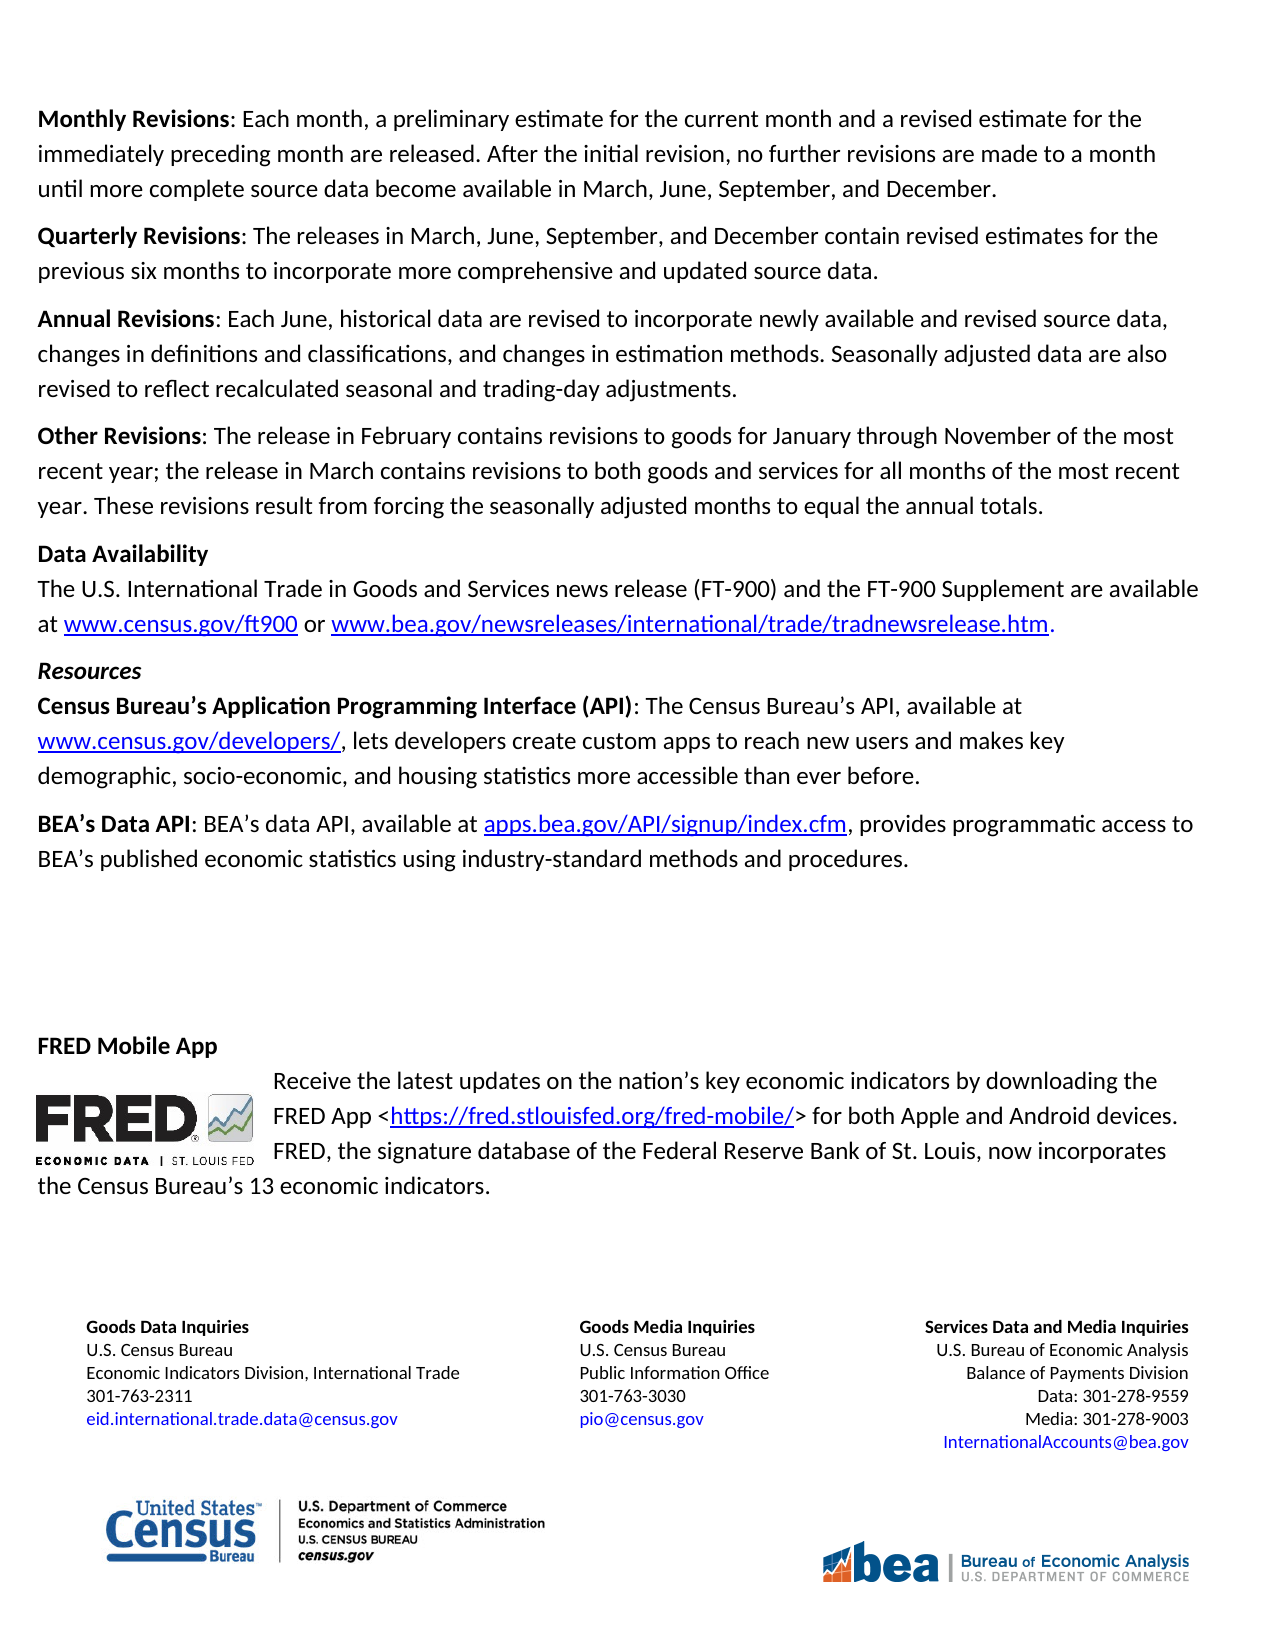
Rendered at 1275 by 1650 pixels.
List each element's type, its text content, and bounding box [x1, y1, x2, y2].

text The U.S. International Trade in Goods and Services news release (FT-900) and the FT-900 Supplement are available at www.census.gov/ft900 or www.bea.gov/newsreleases/international/trade/tradnewsrelease.htm. [37, 573, 1200, 638]
picture [823, 1541, 1189, 1582]
text Annual Revisions: Each June, historical data are revised to incorporate newly available and revised source data, changes in definitions and classifications, and changes in estimation methods. Seasonally adjusted data are also revised to reflect recalculated seasonal and trading-day adjustments. [37, 303, 1200, 403]
text Quarterly Revisions: The releases in March, June, September, and December contain revised estimates for the previous six months to incorporate more comprehensive and updated source data. [37, 221, 1200, 286]
text Monthly Revisions: Each month, a preliminary estimate for the current month and a revised estimate for the immediately preceding month are released. After the initial revision, no further revisions are made to a month until more complete source data become available in March, June, September, and December. [37, 103, 1200, 203]
text BEA’s Data API: BEA’s data API, available at apps.bea.gov/API/signup/index.cfm, provides programmatic access to BEA’s published economic statistics using industry-standard methods and procedures. [37, 808, 1200, 873]
picture [86, 1480, 564, 1582]
text Receive the latest updates on the nation’s key economic indicators by downloading the FRED App <https://fred.stlouisfed.org/fred-mobile/> for both Apple and Android devices. FRED, the signature database of the Federal Reserve Bank of St. Louis, now incorporates the Census Bureau’s 13 economic indicators. [37, 1066, 1200, 1201]
text FRED Mobile App [37, 1031, 1200, 1061]
text Resources [37, 656, 1200, 686]
text Other Revisions: The release in February contains revisions to goods for January through November of the most recent year; the release in March contains revisions to both goods and services for all months of the most recent year. These revisions result from forcing the seasonally adjusted months to equal the annual totals. [37, 421, 1200, 521]
picture [36, 1092, 255, 1166]
text Census Bureau’s Application Programming Interface (API): The Census Bureau’s API, available at www.census.gov/developers/, lets developers create custom apps to reach new users and makes key demographic, socio-economic, and housing statistics more accessible than ever before. [37, 691, 1200, 791]
text Data Availability [37, 538, 1200, 568]
